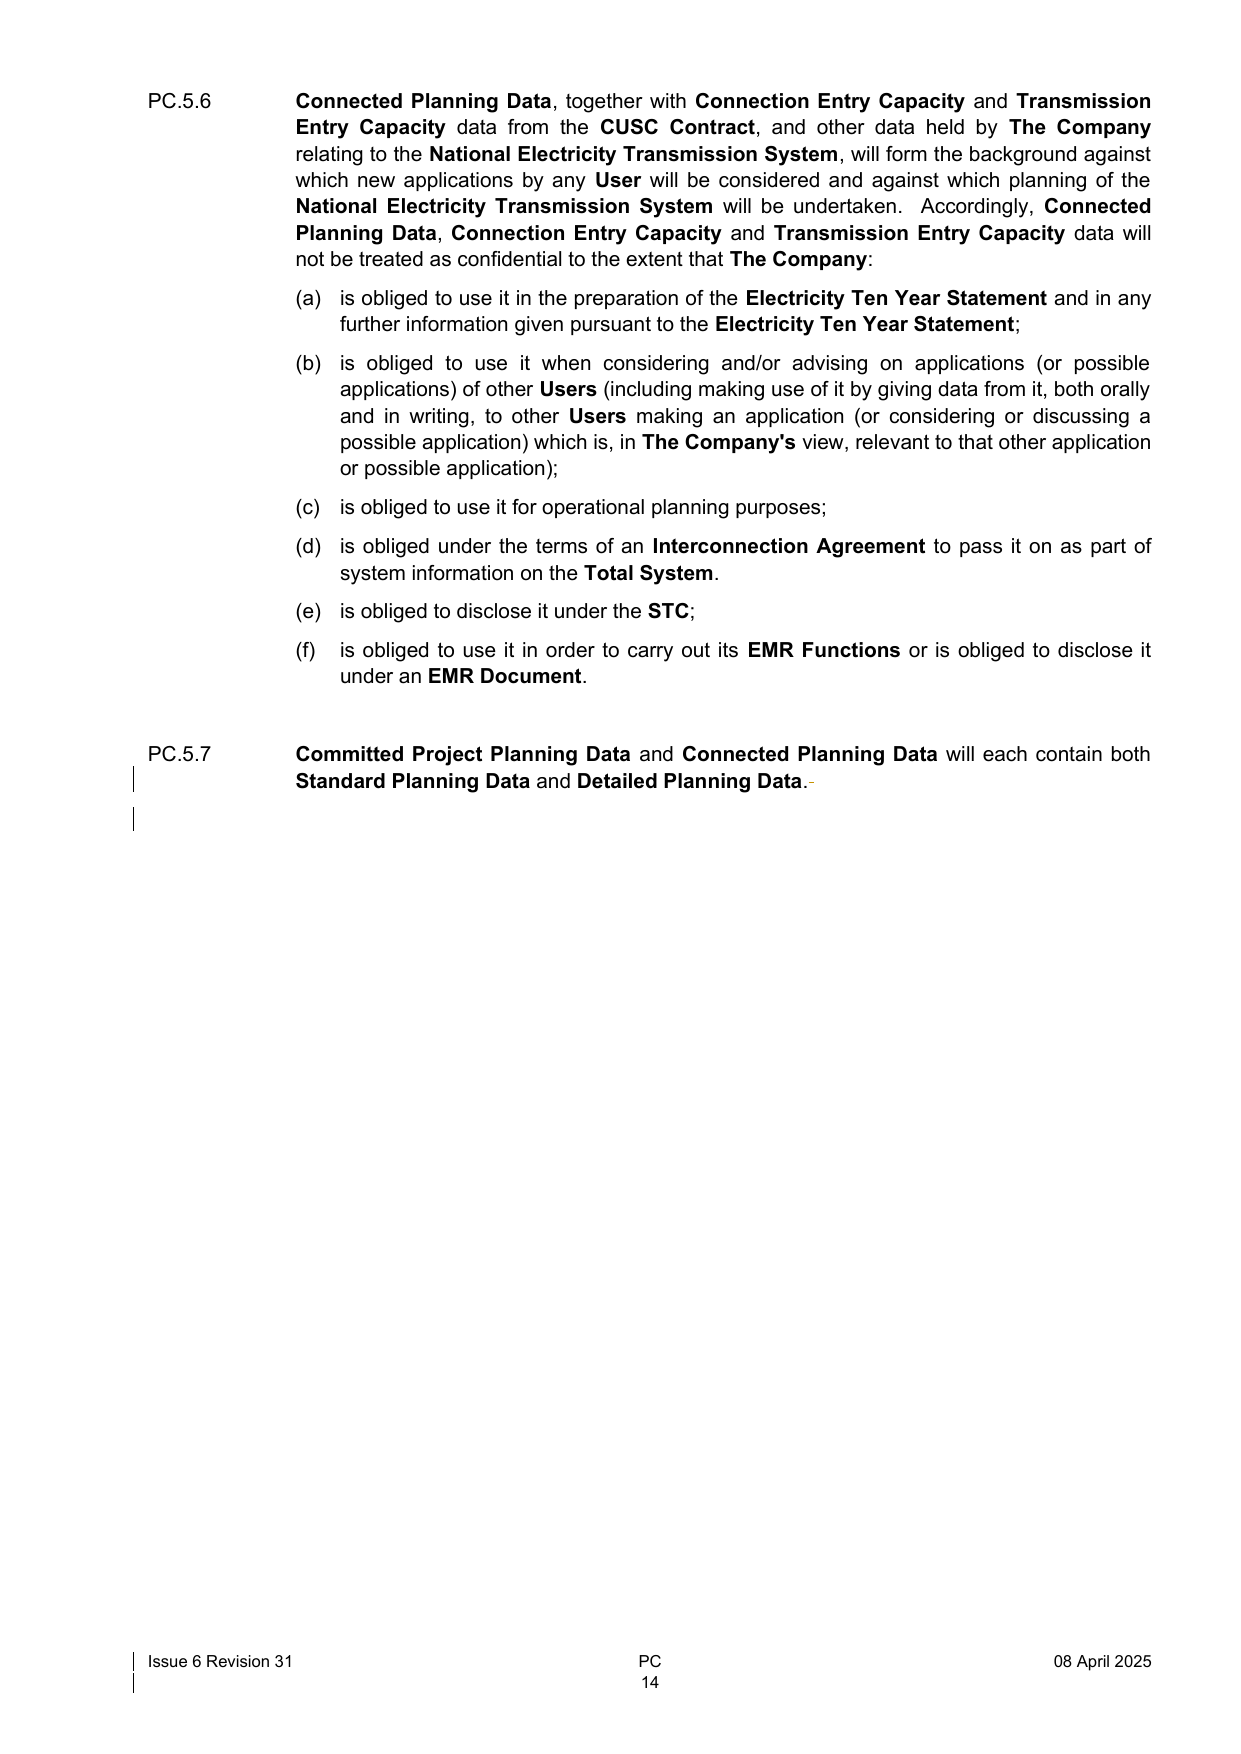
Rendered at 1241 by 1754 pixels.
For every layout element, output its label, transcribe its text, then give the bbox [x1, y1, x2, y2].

text (b) is obliged to use it when considering and/or advising on applications (or possible applications) of other Users (including making use of it by giving data from it, both orally and in writing, to other Users making an application (or considering or discussing a possible application) which is, in The Company's view, relevant to that other application or possible application); [295, 351, 1152, 480]
text (a) is obliged to use it in the preparation of the Electricity Ten Year Statement and in any further information given pursuant to the Electricity Ten Year Statement; [295, 286, 1152, 336]
text (c) is obliged to use it for operational planning purposes; [295, 495, 1152, 519]
text (f) is obliged to use it in order to carry out its EMR Functions or is obliged to disclose it under an EMR Document. [295, 638, 1152, 688]
text PC.5.6 Connected Planning Data, together with Connection Entry Capacity and Transmission Entry Capacity data from the CUSC Contract, and other data held by The Company relating to the National Electricity Transmission System, will form the background against which new applications by any User will be considered and against which planning of the National Electricity Transmission System will be undertaken. Accordingly, Connected Planning Data, Connection Entry Capacity and Transmission Entry Capacity data will not be treated as confidential to the extent that The Company: [148, 89, 1152, 271]
text (e) is obliged to disclose it under the STC; [295, 599, 1152, 623]
text PC.5.7 Committed Project Planning Data and Connected Planning Data will each contain both Standard Planning Data and Detailed Planning Data. [148, 742, 1152, 792]
text (d) is obliged under the terms of an Interconnection Agreement to pass it on as part of system information on the Total System. [295, 534, 1152, 584]
